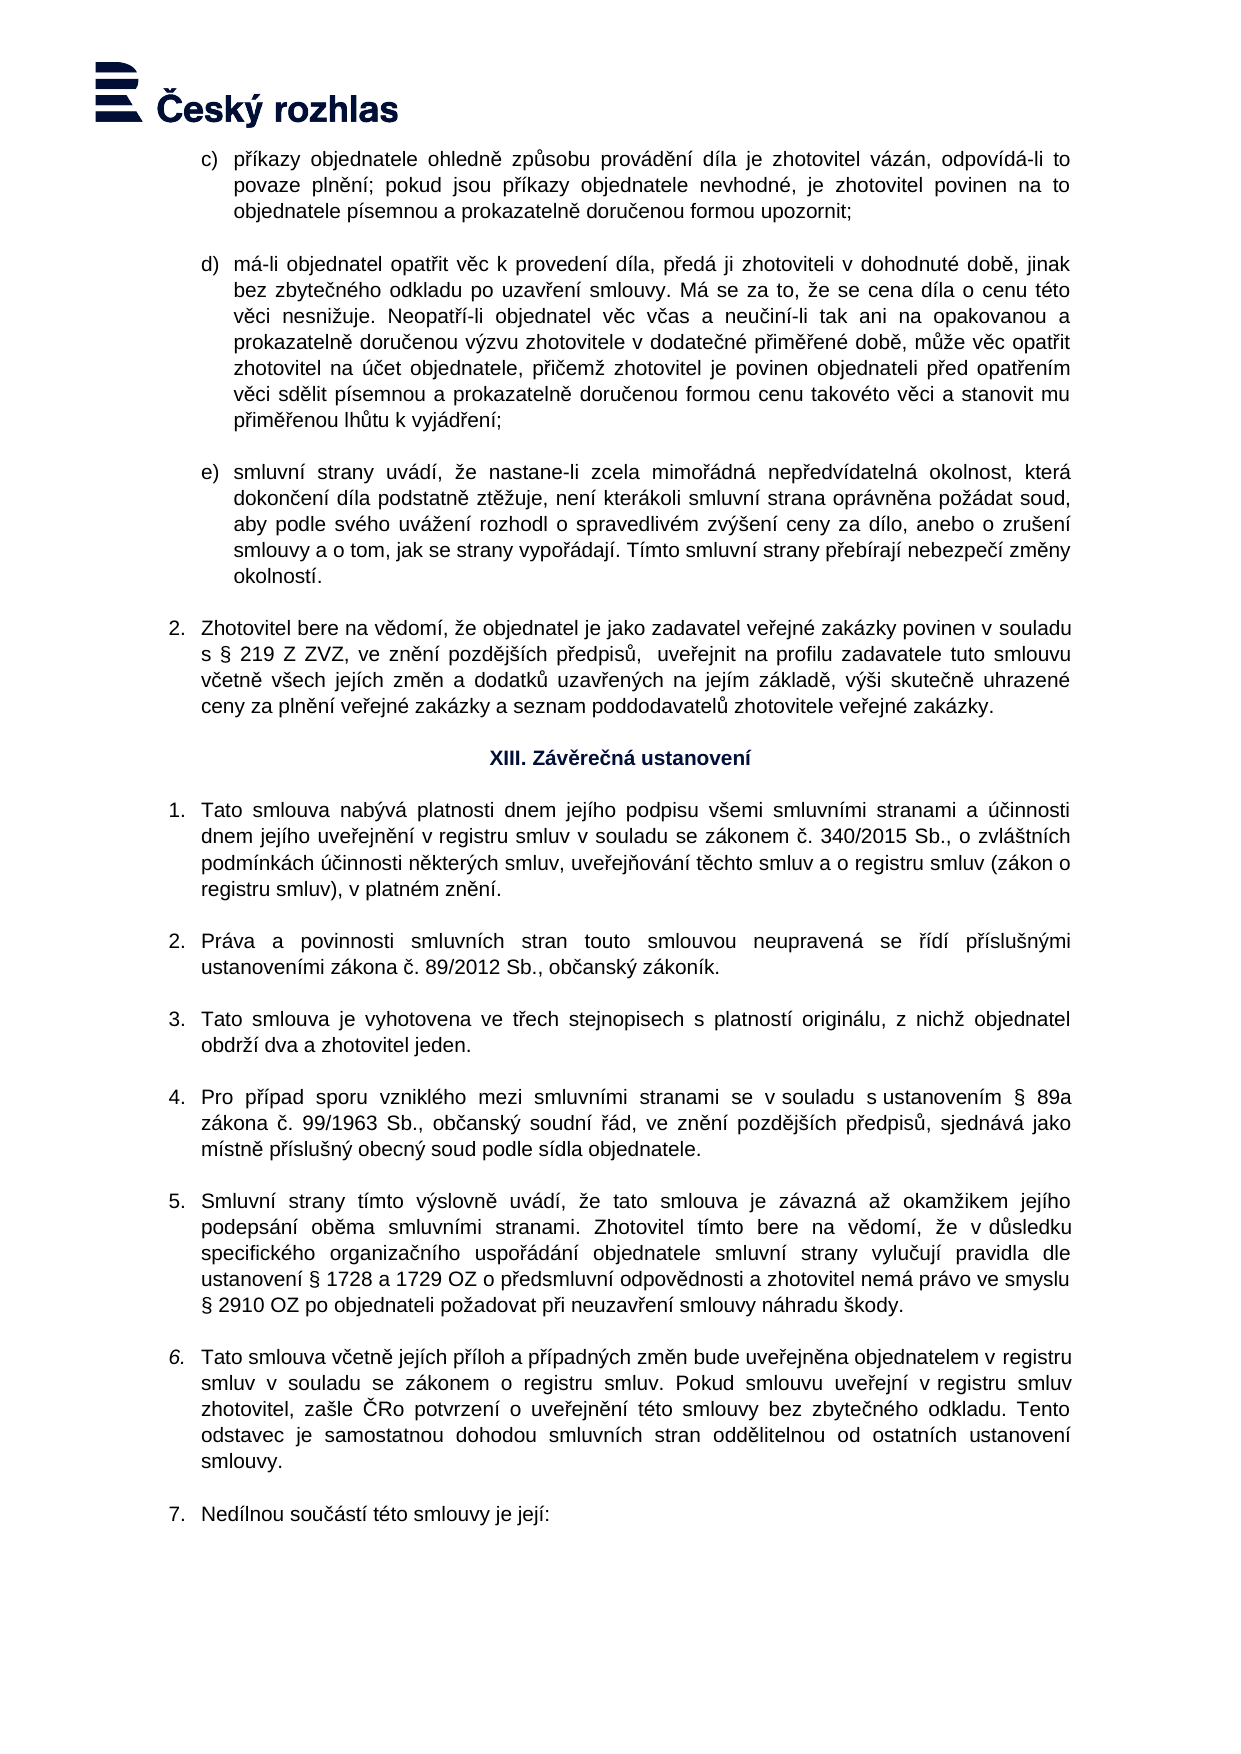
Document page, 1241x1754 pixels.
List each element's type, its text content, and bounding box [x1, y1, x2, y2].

list Tato smlouva nabývá platnosti dnem jejího podpisu všemi smluvními stranami a účinnosti dnem jejího uveřejnění v registru smluv v souladu se zákonem č. 340/2015 Sb., o zvláštních podmínkách účinnosti některých smluv, uveřejňování těchto smluv a o registru smluv (zákon o registru smluv), v platném znění. [168, 797, 1072, 901]
list Zhotovitel bere na vědomí, že objednatel je jako zadavatel veřejné zakázky povinen v souladu s § 219 Z ZVZ, ve znění pozdějších předpisů, uveřejnit na profilu zadavatele tuto smlouvu včetně všech jejích změn a dodatků uzavřených na jejím základě, výši skutečně uhrazené ceny za plnění veřejné zakázky a seznam poddodavatelů zhotovitele veřejné zakázky. [168, 615, 1072, 719]
list příkazy objednatele ohledně způsobu provádění díla je zhotovitel vázán, odpovídá-li to povaze plnění; pokud jsou příkazy objednatele nevhodné, je zhotovitel povinen na to objednatele písemnou a prokazatelně doručenou formou upozornit; [201, 146, 1072, 224]
list smluvní strany uvádí, že nastane-li zcela mimořádná nepředvídatelná okolnost, která dokončení díla podstatně ztěžuje, není kterákoli smluvní strana oprávněna požádat soud, aby podle svého uvážení rozhodl o spravedlivém zvýšení ceny za dílo, anebo o zrušení smlouvy a o tom, jak se strany vypořádají. Tímto smluvní strany přebírají nebezpečí změny okolností. [201, 458, 1072, 589]
subtitle Závěrečná ustanovení [168, 745, 1072, 771]
list má-li objednatel opatřit věc k provedení díla, předá ji zhotoviteli v dohodnuté době, jinak bez zbytečného odkladu po uzavření smlouvy. Má se za to, že se cena díla o cenu této věci nesnižuje. Neopatří-li objednatel věc včas a neučiní-li tak ani na opakovanou a prokazatelně doručenou výzvu zhotovitele v dodatečné přiměřené době, může věc opatřit zhotovitel na účet objednatele, přičemž zhotovitel je povinen objednateli před opatřením věci sdělit písemnou a prokazatelně doručenou formou cenu takovéto věci a stanovit mu přiměřenou lhůtu k vyjádření; [201, 250, 1072, 432]
list Pro případ sporu vzniklého mezi smluvními stranami se v souladu s ustanovením § 89a zákona č. 99/1963 Sb., občanský soudní řád, ve znění pozdějších předpisů, sjednává jako místně příslušný obecný soud podle sídla objednatele. [168, 1083, 1072, 1162]
list Tato smlouva je vyhotovena ve třech stejnopisech s platností originálu, z nichž objednatel obdrží dva a zhotovitel jeden. [168, 1005, 1072, 1057]
list Smluvní strany tímto výslovně uvádí, že tato smlouva je závazná až okamžikem jejího podepsání oběma smluvními stranami. Zhotovitel tímto bere na vědomí, že v důsledku specifického organizačního uspořádání objednatele smluvní strany vylučují pravidla dle ustanovení § 1728 a 1729 OZ o předsmluvní odpovědnosti a zhotovitel nemá právo ve smyslu § 2910 OZ po objednateli požadovat při neuzavření smlouvy náhradu škody. [168, 1188, 1072, 1318]
list Práva a povinnosti smluvních stran touto smlouvou neupravená se řídí příslušnými ustanoveními zákona č. 89/2012 Sb., občanský zákoník. [168, 927, 1072, 979]
picture [95, 62, 398, 128]
list Nedílnou součástí této smlouvy je její: [168, 1500, 1072, 1526]
list Tato smlouva včetně jejích příloh a případných změn bude uveřejněna objednatelem v registru smluv v souladu se zákonem o registru smluv. Pokud smlouvu uveřejní v registru smluv zhotovitel, zašle ČRo potvrzení o uveřejnění této smlouvy bez zbytečného odkladu. Tento odstavec je samostatnou dohodou smluvních stran oddělitelnou od ostatních ustanovení smlouvy. [168, 1344, 1072, 1474]
